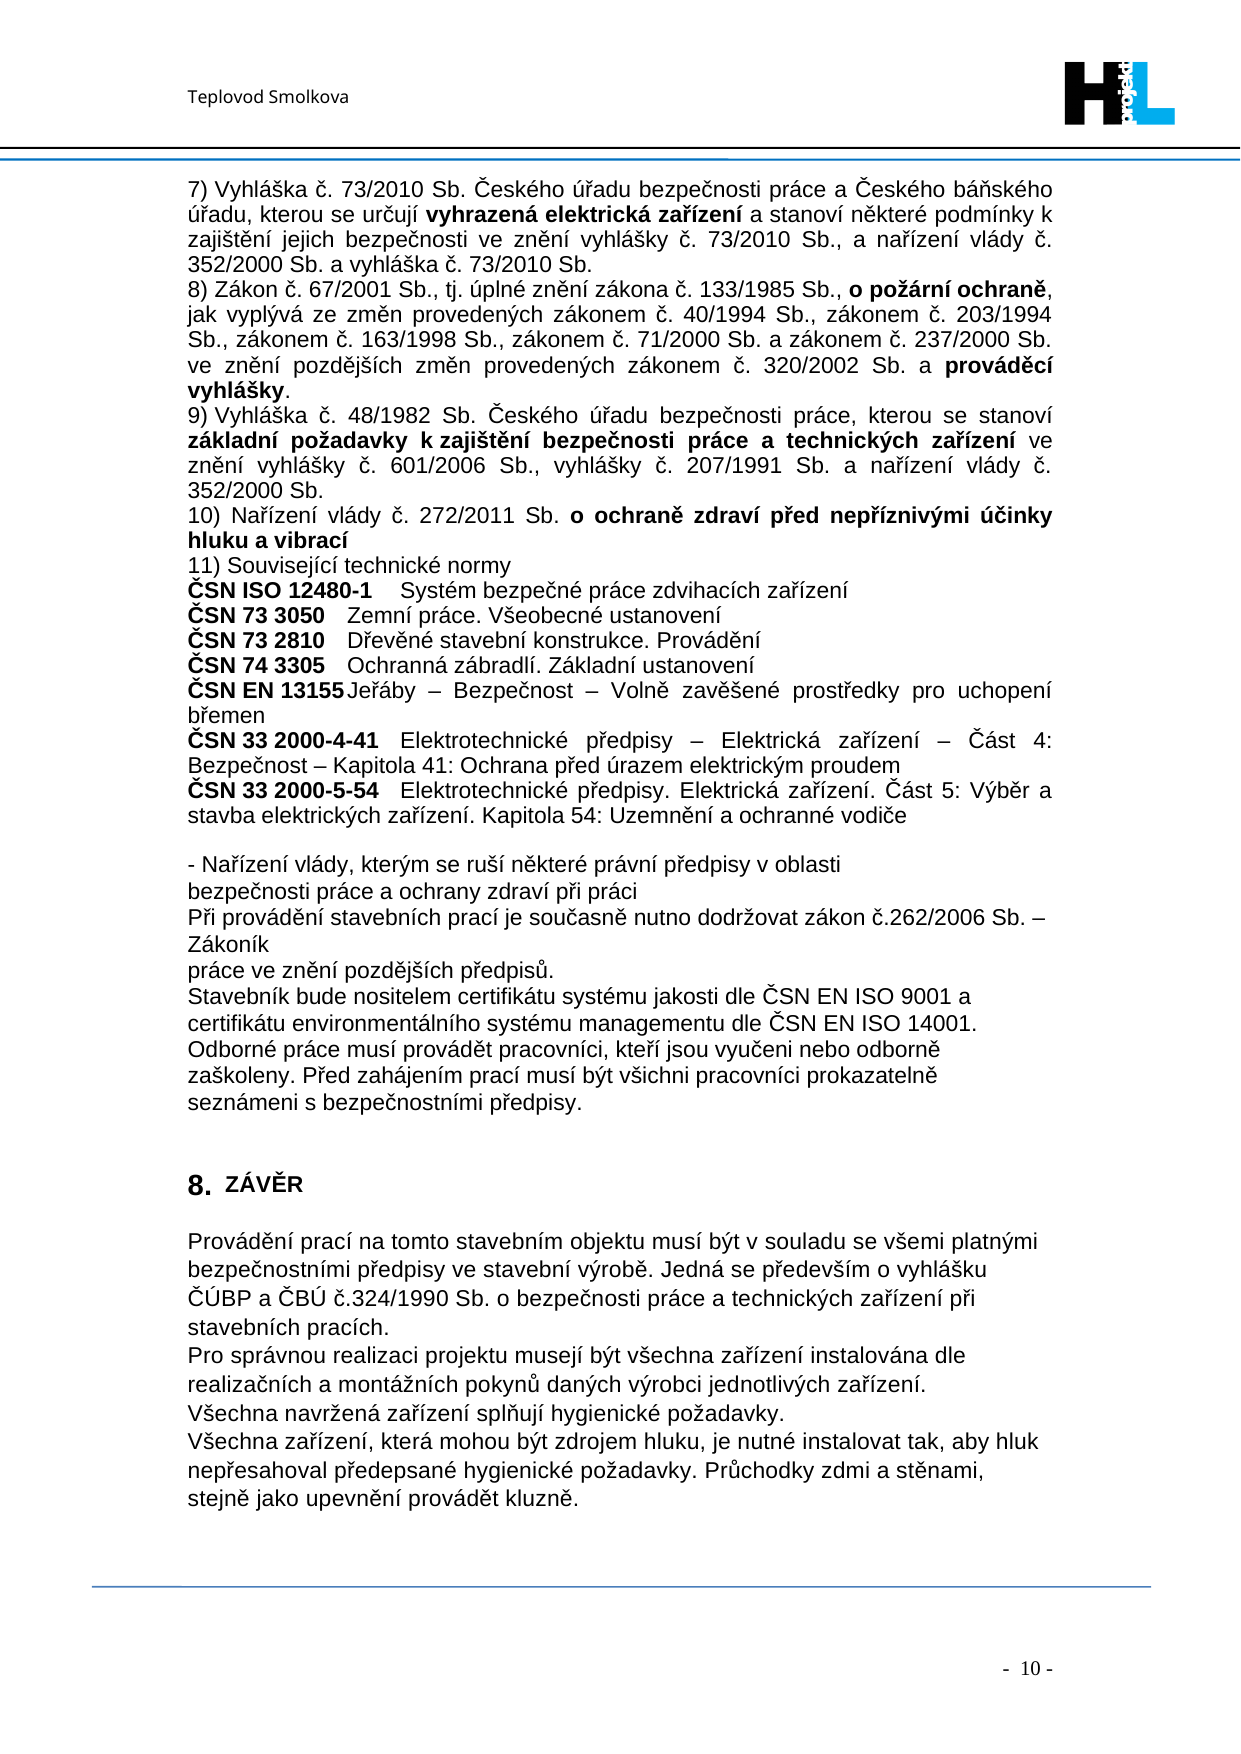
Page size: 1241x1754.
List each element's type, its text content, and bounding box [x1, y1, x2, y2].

text 11) Související technické normy [187, 553, 1053, 578]
text Provádění prací na tomto stavebním objektu musí být v souladu se všemi platnými bezpečnostními předpisy ve stavební výrobě. Jedná se především o vyhlášku ČÚBP a ČBÚ č.324/1990 Sb. o bezpečnosti práce a technických zařízení při stavebních pracích. [187, 1228, 1053, 1342]
text 9) Vyhláška č. 48/1982 Sb. Českého úřadu bezpečnosti práce, kterou se stanoví základní požadavky k zajištění bezpečnosti práce a technických zařízení ve znění vyhlášky č. 601/2006 Sb., vyhlášky č. 207/1991 Sb. a nařízení vlády č. 352/2000 Sb. [187, 403, 1053, 503]
text Stavebník bude nositelem certifikátu systému jakosti dle ČSN EN ISO 9001 a certifikátu environmentálního systému managementu dle ČSN EN ISO 14001. [187, 983, 1053, 1036]
subtitle ZÁVĚR [187, 1168, 1053, 1201]
text 10) Nařízení vlády č. 272/2011 Sb. o ochraně zdraví před nepříznivými účinky hluku a vibrací [187, 503, 1053, 553]
text Všechna zařízení, která mohou být zdrojem hluku, je nutné instalovat tak, aby hluk nepřesahoval předepsané hygienické požadavky. Průchodky zdmi a stěnami, stejně jako upevnění provádět kluzně. [187, 1428, 1053, 1514]
text ČSN EN 13155 Jeřáby – Bezpečnost – Volně zavěšené prostředky pro uchopení břemen [187, 678, 1053, 728]
text 8) Zákon č. 67/2001 Sb., tj. úplné znění zákona č. 133/1985 Sb., o požární ochraně, jak vyplývá ze změn provedených zákonem č. 40/1994 Sb., zákonem č. 203/1994 Sb., zákonem č. 163/1998 Sb., zákonem č. 71/2000 Sb. a zákonem č. 237/2000 Sb. ve znění pozdějších změn provedených zákonem č. 320/2002 Sb. a prováděcí vyhlášky. [187, 278, 1053, 403]
text ČSN ISO 12480-1 Systém bezpečné práce zdvihacích zařízení [187, 578, 1053, 603]
text Všechna navržená zařízení splňují hygienické požadavky. [187, 1399, 1053, 1428]
text ČSN 74 3305 Ochranná zábradlí. Základní ustanovení [187, 653, 1053, 678]
text Pro správnou realizaci projektu musejí být všechna zařízení instalována dle realizačních a montážních pokynů daných výrobci jednotlivých zařízení. [187, 1342, 1053, 1399]
text ČSN 73 2810 Dřevěné stavební konstrukce. Provádění [187, 628, 1053, 653]
text - Nařízení vlády, kterým se ruší některé právní předpisy v oblasti [187, 851, 1053, 878]
text ČSN 33 2000-4-41 Elektrotechnické předpisy – Elektrická zařízení – Část 4: Bezpečnost – Kapitola 41: Ochrana před úrazem elektrickým proudem [187, 728, 1053, 779]
picture [1052, 48, 1189, 139]
text práce ve znění pozdějších předpisů. [187, 957, 1053, 983]
text ČSN 33 2000-5-54 Elektrotechnické předpisy. Elektrická zařízení. Část 5: Výběr a stavba elektrických zařízení. Kapitola 54: Uzemnění a ochranné vodiče [187, 779, 1053, 829]
text Při provádění stavebních prací je současně nutno dodržovat zákon č.262/2006 Sb. – Zákoník [187, 904, 1053, 957]
text Odborné práce musí provádět pracovníci, kteří jsou vyučeni nebo odborně zaškoleny. Před zahájením prací musí být všichni pracovníci prokazatelně seznámeni s bezpečnostními předpisy. [187, 1036, 1053, 1115]
text 7) Vyhláška č. 73/2010 Sb. Českého úřadu bezpečnosti práce a Českého báňského úřadu, kterou se určují vyhrazená elektrická zařízení a stanoví některé podmínky k zajištění jejich bezpečnosti ve znění vyhlášky č. 73/2010 Sb., a nařízení vlády č. 352/2000 Sb. a vyhláška č. 73/2010 Sb. [187, 177, 1053, 278]
text ČSN 73 3050 Zemní práce. Všeobecné ustanovení [187, 603, 1053, 628]
text bezpečnosti práce a ochrany zdraví při práci [187, 878, 1053, 904]
